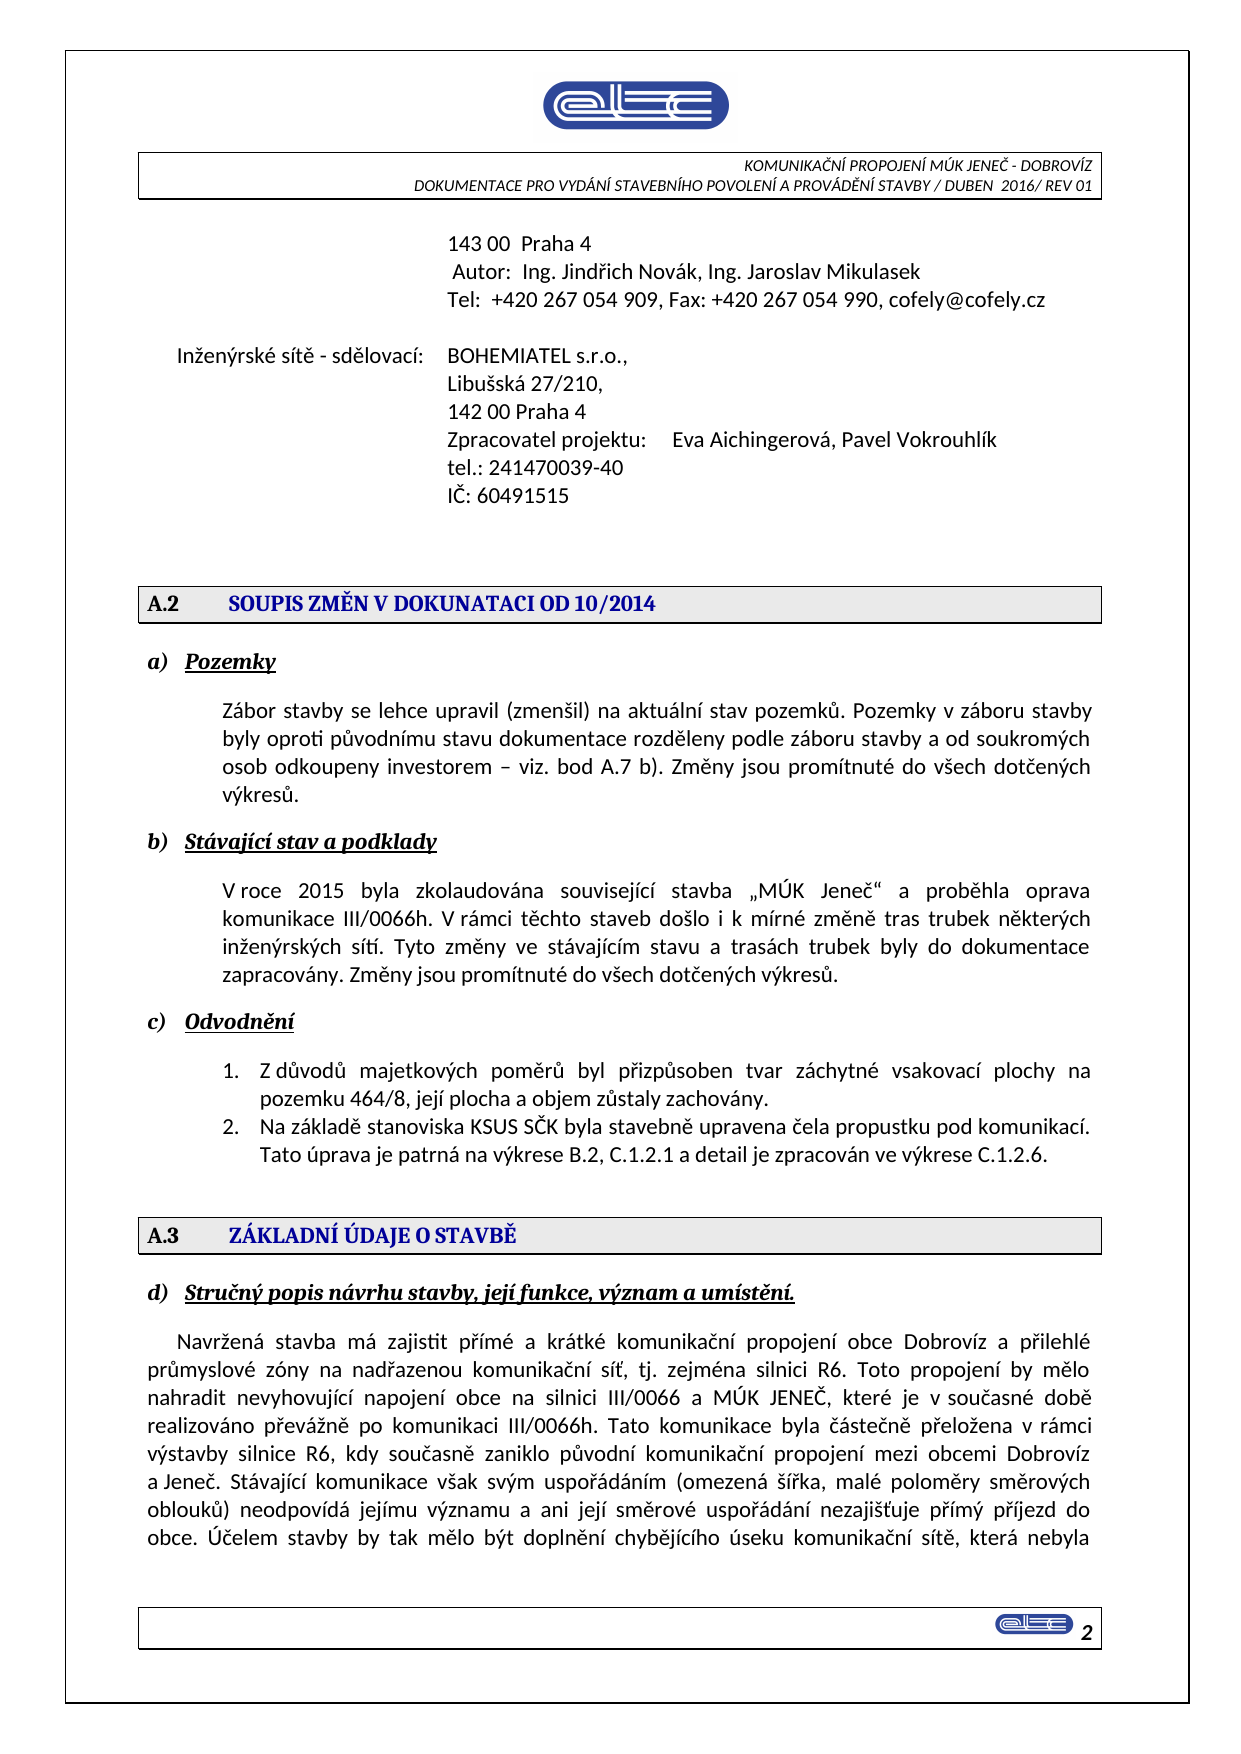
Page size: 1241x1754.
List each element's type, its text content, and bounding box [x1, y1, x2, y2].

list Pozemky [147, 649, 1092, 675]
list Z důvodů majetkových poměrů byl přizpůsoben tvar záchytné vsakovací plochy na pozemku 464/8, její plocha a objem zůstaly zachovány. [222, 1056, 1092, 1112]
text IČ: 60491515 [367, 481, 1092, 509]
subtitle základní údaje o stavbě [139, 1218, 1101, 1253]
text 142 00 Praha 4 [367, 397, 1092, 425]
list Stávající stav a podklady [147, 829, 1092, 855]
text Libušská 27/210, [367, 369, 1092, 397]
text Tel: +420 267 054 909, Fax: +420 267 054 990, cofely@cofely.cz [447, 285, 1092, 313]
list Odvodnění [147, 1009, 1092, 1035]
list Na základě stanoviska KSUS SČK byla stavebně upravena čela propustku pod komunikací. Tato úprava je patrná na výkrese B.2, C.1.2.1 a detail je zpracován ve výkrese C.1.2.6. [222, 1112, 1092, 1168]
text V roce 2015 byla zkolaudována související stavba „MÚK Jeneč“ a proběhla oprava komunikace III/0066h. V rámci těchto staveb došlo i k mírné změně tras trubek některých inženýrských sítí. Tyto změny ve stávajícím stavu a trasách trubek byly do dokumentace zapracovány. Změny jsou promítnuté do všech dotčených výkresů. [222, 876, 1092, 988]
picture [533, 72, 738, 143]
list Stručný popis návrhu stavby, její funkce, význam a umístění. [147, 1280, 1092, 1306]
text 143 00 Praha 4 [372, 229, 1092, 257]
picture [991, 1610, 1077, 1640]
text Inženýrské sítě - sdělovací: BOHEMIATEL s.r.o., [147, 341, 1092, 369]
text Autor: Ing. Jindřich Novák, Ing. Jaroslav Mikulasek [363, 257, 1092, 285]
text Zpracovatel projektu: Eva Aichingerová, Pavel Vokrouhlík [367, 425, 1092, 453]
list Zábor stavby se lehce upravil (zmenšil) na aktuální stav pozemků. Pozemky v záboru stavby byly oproti původnímu stavu dokumentace rozděleny podle záboru stavby a od soukromých osob odkoupeny investorem – viz. bod A.7 b). Změny jsou promítnuté do všech dotčených výkresů. [222, 696, 1092, 808]
text tel.: 241470039-40 [367, 453, 1092, 481]
subtitle Soupis změn v dokunataci od 10/2014 [139, 587, 1101, 622]
